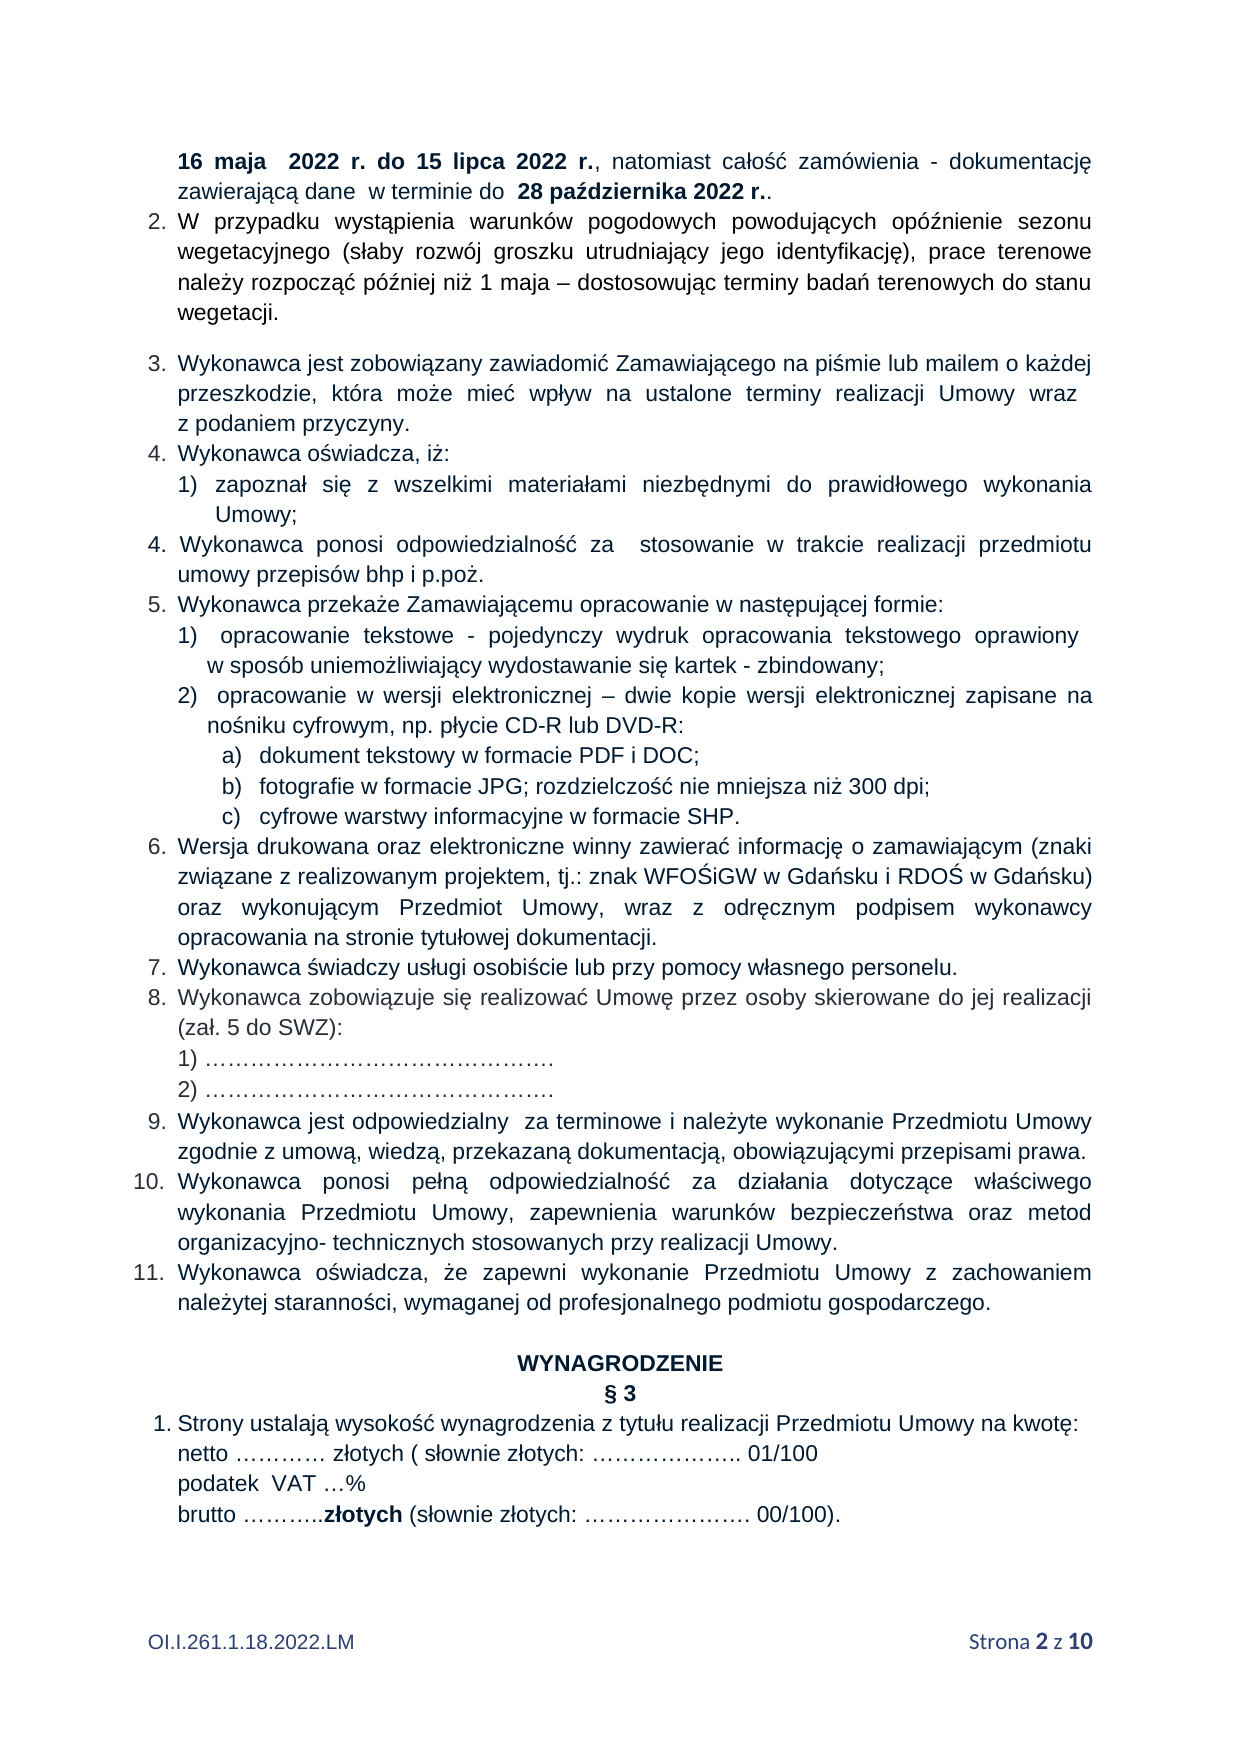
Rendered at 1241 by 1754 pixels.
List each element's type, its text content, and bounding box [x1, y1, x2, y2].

list Wykonawca oświadcza, iż: [148, 440, 1092, 467]
list Wykonawca jest zobowiązany zawiadomić Zamawiającego na piśmie lub mailem o każdej przeszkodzie, która może mieć wpływ na ustalone terminy realizacji Umowy wraz z podaniem przyczyny. [148, 350, 1092, 437]
text WYNAGRODZENIE [148, 1349, 1092, 1376]
text § 3 [148, 1380, 1092, 1406]
list Wykonawca zobowiązuje się realizować Umowę przez osoby skierowane do jej realizacji (zał. 5 do SWZ): [148, 984, 1092, 1041]
list Wykonawca oświadcza, że zapewni wykonanie Przedmiotu Umowy z zachowaniem należytej staranności, wymaganej od profesjonalnego podmiotu gospodarczego. [133, 1259, 1092, 1316]
list dokument tekstowy w formacie PDF i DOC; [222, 742, 1092, 769]
list Wykonawca przekaże Zamawiającemu opracowanie w następującej formie: [148, 591, 1092, 618]
text 1) ………………………………………. [177, 1044, 1092, 1071]
list Wykonawca ponosi pełną odpowiedzialność za działania dotyczące właściwego wykonania Przedmiotu Umowy, zapewnienia warunków bezpieczeństwa oraz metod organizacyjno- technicznych stosowanych przy realizacji Umowy. [133, 1168, 1092, 1255]
text podatek VAT …% [177, 1470, 1092, 1497]
list Wykonawca świadczy usługi osobiście lub przy pomocy własnego personelu. [148, 954, 1092, 980]
list W przypadku wystąpienia warunków pogodowych powodujących opóźnienie sezonu wegetacyjnego (słaby rozwój groszku utrudniający jego identyfikację), prace terenowe należy rozpocząć później niż 1 maja – dostosowując terminy badań terenowych do stanu wegetacji. [148, 208, 1092, 325]
list opracowanie w wersji elektronicznej – dwie kopie wersji elektronicznej zapisane na nośniku cyfrowym, np. płycie CD-R lub DVD-R: [177, 682, 1092, 739]
text netto ………… złotych ( słownie złotych: ……………….. 01/100 [177, 1440, 1092, 1467]
list opracowanie tekstowe - pojedynczy wydruk opracowania tekstowego oprawiony w sposób uniemożliwiający wydostawanie się kartek - zbindowany; [177, 622, 1092, 678]
list zapoznał się z wszelkimi materiałami niezbędnymi do prawidłowego wykonania Umowy; [177, 471, 1092, 527]
list Strony ustalają wysokość wynagrodzenia z tytułu realizacji Przedmiotu Umowy na kwotę: [162, 1410, 1092, 1436]
text 2) ………………………………………. [177, 1076, 1092, 1103]
list Wykonawca jest odpowiedzialny za terminowe i należyte wykonanie Przedmiotu Umowy zgodnie z umową, wiedzą, przekazaną dokumentacją, obowiązującymi przepisami prawa. [148, 1108, 1092, 1164]
list cyfrowe warstwy informacyjne w formacie SHP. [222, 803, 1092, 829]
text brutto ………..złotych (słownie złotych: …………………. 00/100). [177, 1501, 1092, 1527]
list fotografie w formacie JPG; rozdzielczość nie mniejsza niż 300 dpi; [222, 773, 1092, 799]
list Wersja drukowana oraz elektroniczne winny zawierać informację o zamawiającym (znaki związane z realizowanym projektem, tj.: znak WFOŚiGW w Gdańsku i RDOŚ w Gdańsku) oraz wykonującym Przedmiot Umowy, wraz z odręcznym podpisem wykonawcy opracowania na stronie tytułowej dokumentacji. [148, 833, 1092, 950]
list 4. Wykonawca ponosi odpowiedzialność za stosowanie w trakcie realizacji przedmiotu umowy przepisów bhp i p.poż. [148, 531, 1092, 588]
